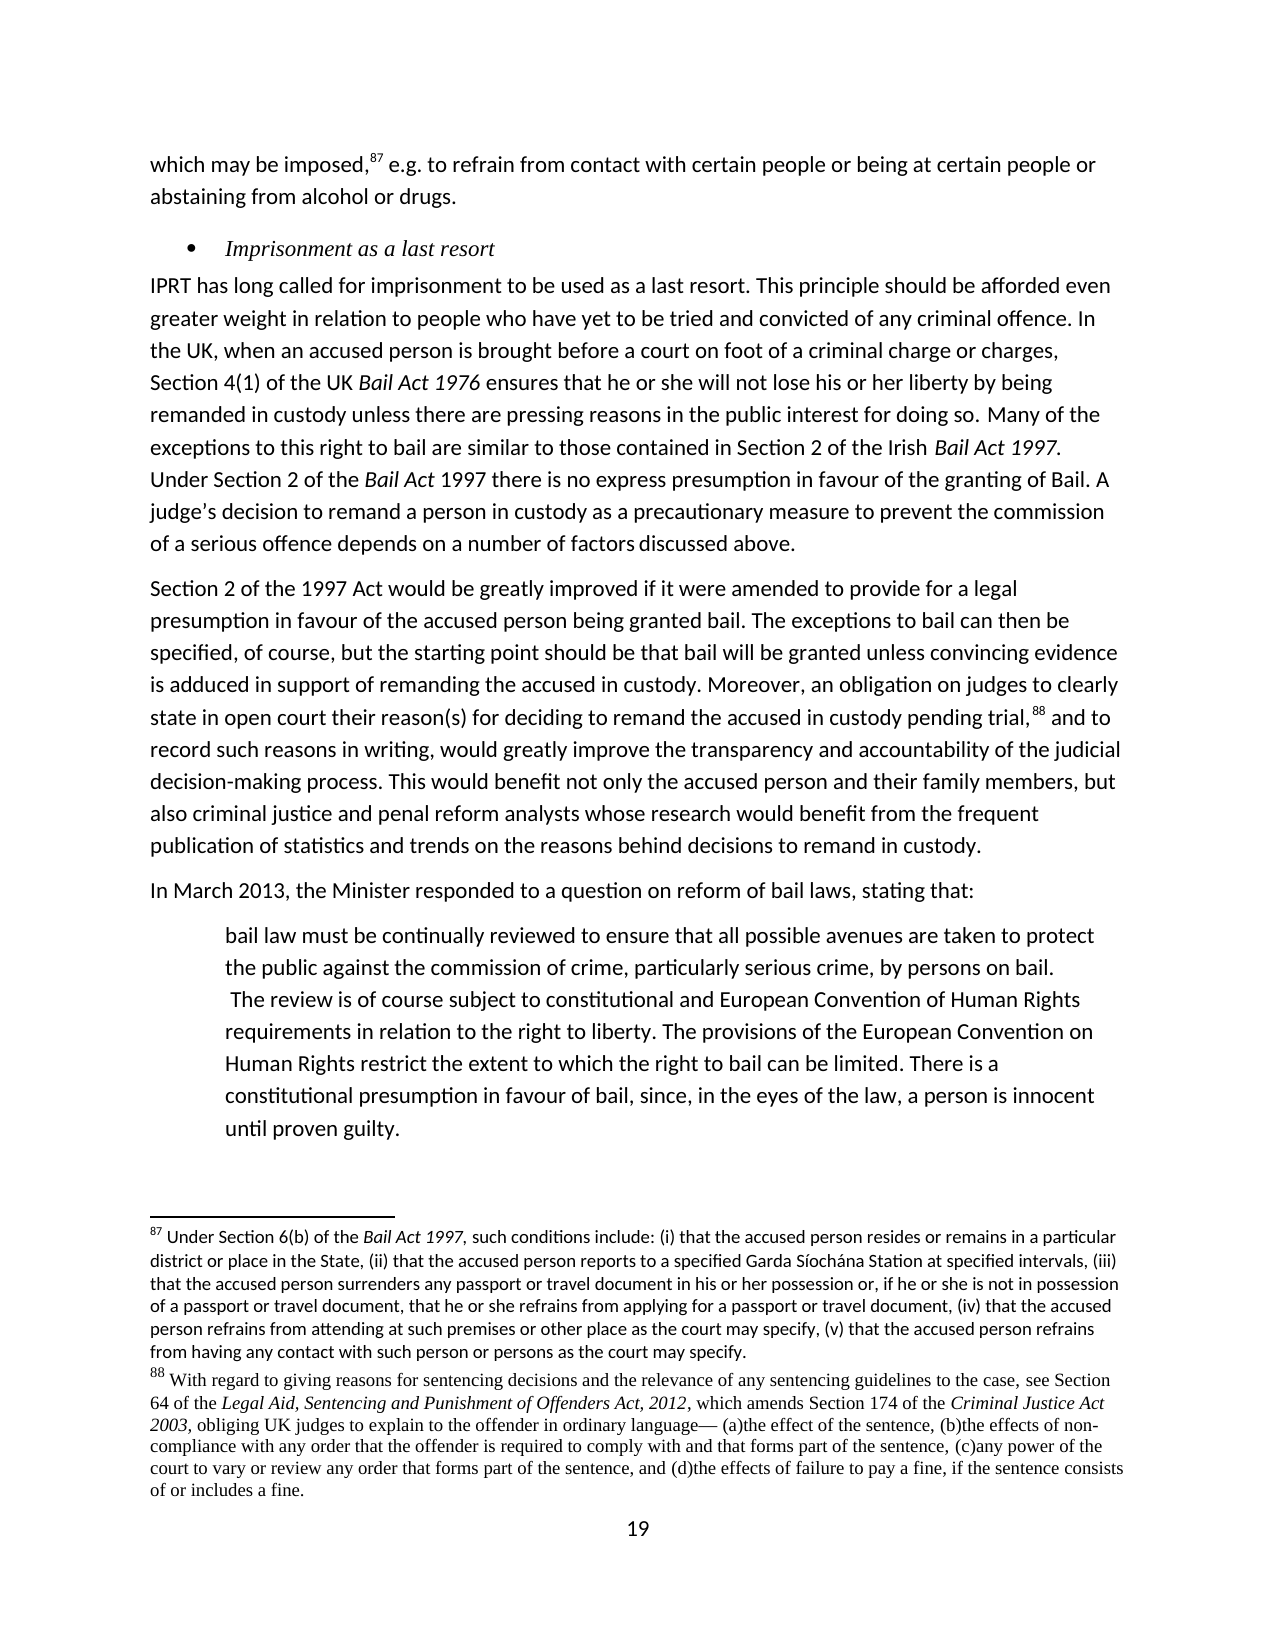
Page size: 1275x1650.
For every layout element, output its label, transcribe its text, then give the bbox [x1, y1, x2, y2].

subtitle Imprisonment as a last resort [187, 235, 1125, 262]
text In March 2013, the Minister responded to a question on reform of bail laws, stating that: [150, 876, 1125, 904]
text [150, 150, 1125, 210]
text Section 2 of the 1997 Act would be greatly improved if it were amended to provide for a legal presumption in favour of the accused person being granted bail. The exceptions to bail can then be specified, of course, but the starting point should be that bail will be granted unless convincing evidence is adduced in support of remanding the accused in custody. Moreover, an obligation on judges to clearly state in open court their reason(s) for deciding to remand the accused in custody pending trial, and to record such reasons in writing, would greatly improve the transparency and accountability of the judicial decision-making process. This would benefit not only the accused person and their family members, but also criminal justice and penal reform analysts whose research would benefit from the frequent publication of statistics and trends on the reasons behind decisions to remand in custody. [150, 574, 1125, 859]
text bail law must be continually reviewed to ensure that all possible avenues are taken to protect the public against the commission of crime, particularly serious crime, by persons on bail. The review is of course subject to constitutional and European Convention of Human Rights requirements in relation to the right to liberty. The provisions of the European Convention on Human Rights restrict the extent to which the right to bail can be limited. There is a constitutional presumption in favour of bail, since, in the eyes of the law, a person is innocent until proven guilty. [225, 921, 1125, 1142]
text IPRT has long called for imprisonment to be used as a last resort. This principle should be afforded even greater weight in relation to people who have yet to be tried and convicted of any criminal offence. In the UK, when an accused person is brought before a court on foot of a criminal charge or charges, Section 4(1) of the UK Bail Act 1976 ensures that he or she will not lose his or her liberty by being remanded in custody unless there are pressing reasons in the public interest for doing so. Many of the exceptions to this right to bail are similar to those contained in Section 2 of the Irish Bail Act 1997. Under Section 2 of the Bail Act 1997 there is no express presumption in favour of the granting of Bail. A judge’s decision to remand a person in custody as a precautionary measure to prevent the commission of a serious offence depends on a number of factors discussed above. [150, 272, 1125, 557]
